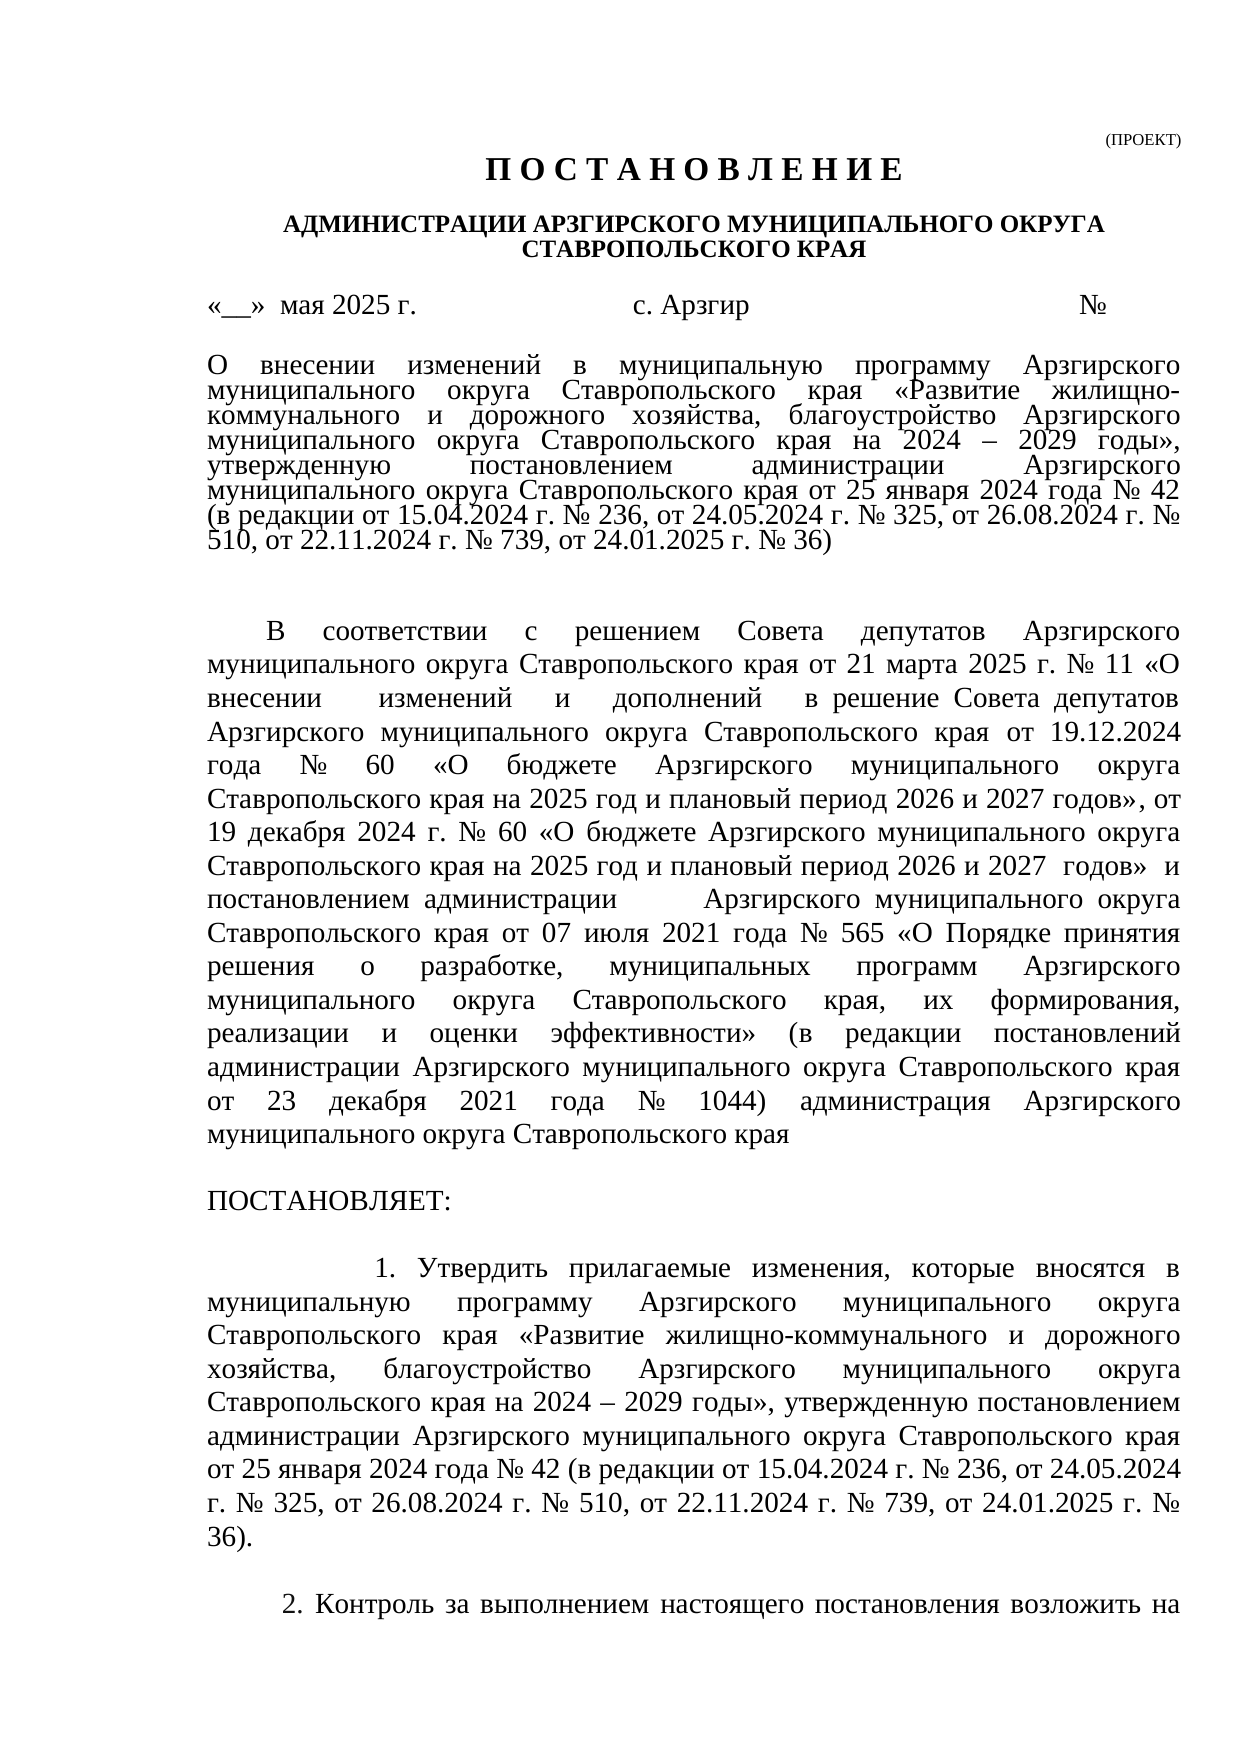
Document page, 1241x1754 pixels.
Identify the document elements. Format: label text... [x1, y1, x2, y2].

table_header «__» мая 2025 г. [207, 288, 526, 321]
text О внесении изменений в муниципальную программу Арзгирского муниципального округа Ставропольского края «Развитие жилищно-коммунального и дорожного хозяйства, благоустройство Арзгирского муниципального округа Ставропольского края на 2024 – 2029 годы», утвержденную постановлением администрации Арзгирского муниципального округа Ставропольского края от 25 января 2024 года № 42 (в редакции от 15.04.2024 г. № 236, от 24.05.2024 г. № 325, от 26.08.2024 г. № 510, от 22.11.2024 г. № 739, от 24.01.2025 г. № 36) [207, 354, 1181, 554]
title АДМИНИСТРАЦИИ АРЗГИРСКОГО МУНИЦИПАЛЬНОГО ОКРУГА [207, 212, 1181, 237]
text В соответствии с решением Совета депутатов Арзгирского муниципального округа Ставропольского края от 21 марта 2025 г. № 11 «О внесении изменений и дополнений в решение Совета депутатов Арзгирского муниципального округа Ставропольского края от 19.12.2024 года № 60 «О бюджете Арзгирского муниципального округа Ставропольского края на 2025 год и плановый период 2026 и 2027 годов», от 19 декабря 2024 г. № 60 «О бюджете Арзгирского муниципального округа Ставропольского края на 2025 год и плановый период 2026 и 2027 годов» и постановлением администрации Арзгирского муниципального округа Ставропольского края от 07 июля 2021 года № 565 «О Порядке принятия решения о разработке, муниципальных программ Арзгирского муниципального округа Ставропольского края, их формирования, реализации и оценки эффективности» (в редакции постановлений администрации Арзгирского муниципального округа Ставропольского края от 23 декабря 2021 года № 1044) администрация Арзгирского муниципального округа Ставропольского края [207, 613, 1181, 1150]
text 1. Утвердить прилагаемые изменения, которые вносятся в муниципальную программу Арзгирского муниципального округа Ставропольского края «Развитие жилищно-коммунального и дорожного хозяйства, благоустройство Арзгирского муниципального округа Ставропольского края на 2024 – 2029 годы», утвержденную постановлением администрации Арзгирского муниципального округа Ставропольского края от 25 января 2024 года № 42 (в редакции от 15.04.2024 г. № 236, от 24.05.2024 г. № 325, от 26.08.2024 г. № 510, от 22.11.2024 г. № 739, от 24.01.2025 г. № 36). [207, 1250, 1181, 1552]
title (ПРОЕКТ) [207, 130, 1181, 149]
title П О С Т А Н О В Л Е Н И Е [207, 149, 1181, 187]
title СТАВРОПОЛЬСКОГО КРАЯ [207, 237, 1181, 262]
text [207, 1586, 1181, 1619]
text ПОСТАНОВЛЯЕТ: [207, 1183, 1181, 1217]
table_header № [856, 288, 1196, 321]
table_header с. Арзгир [526, 288, 856, 321]
